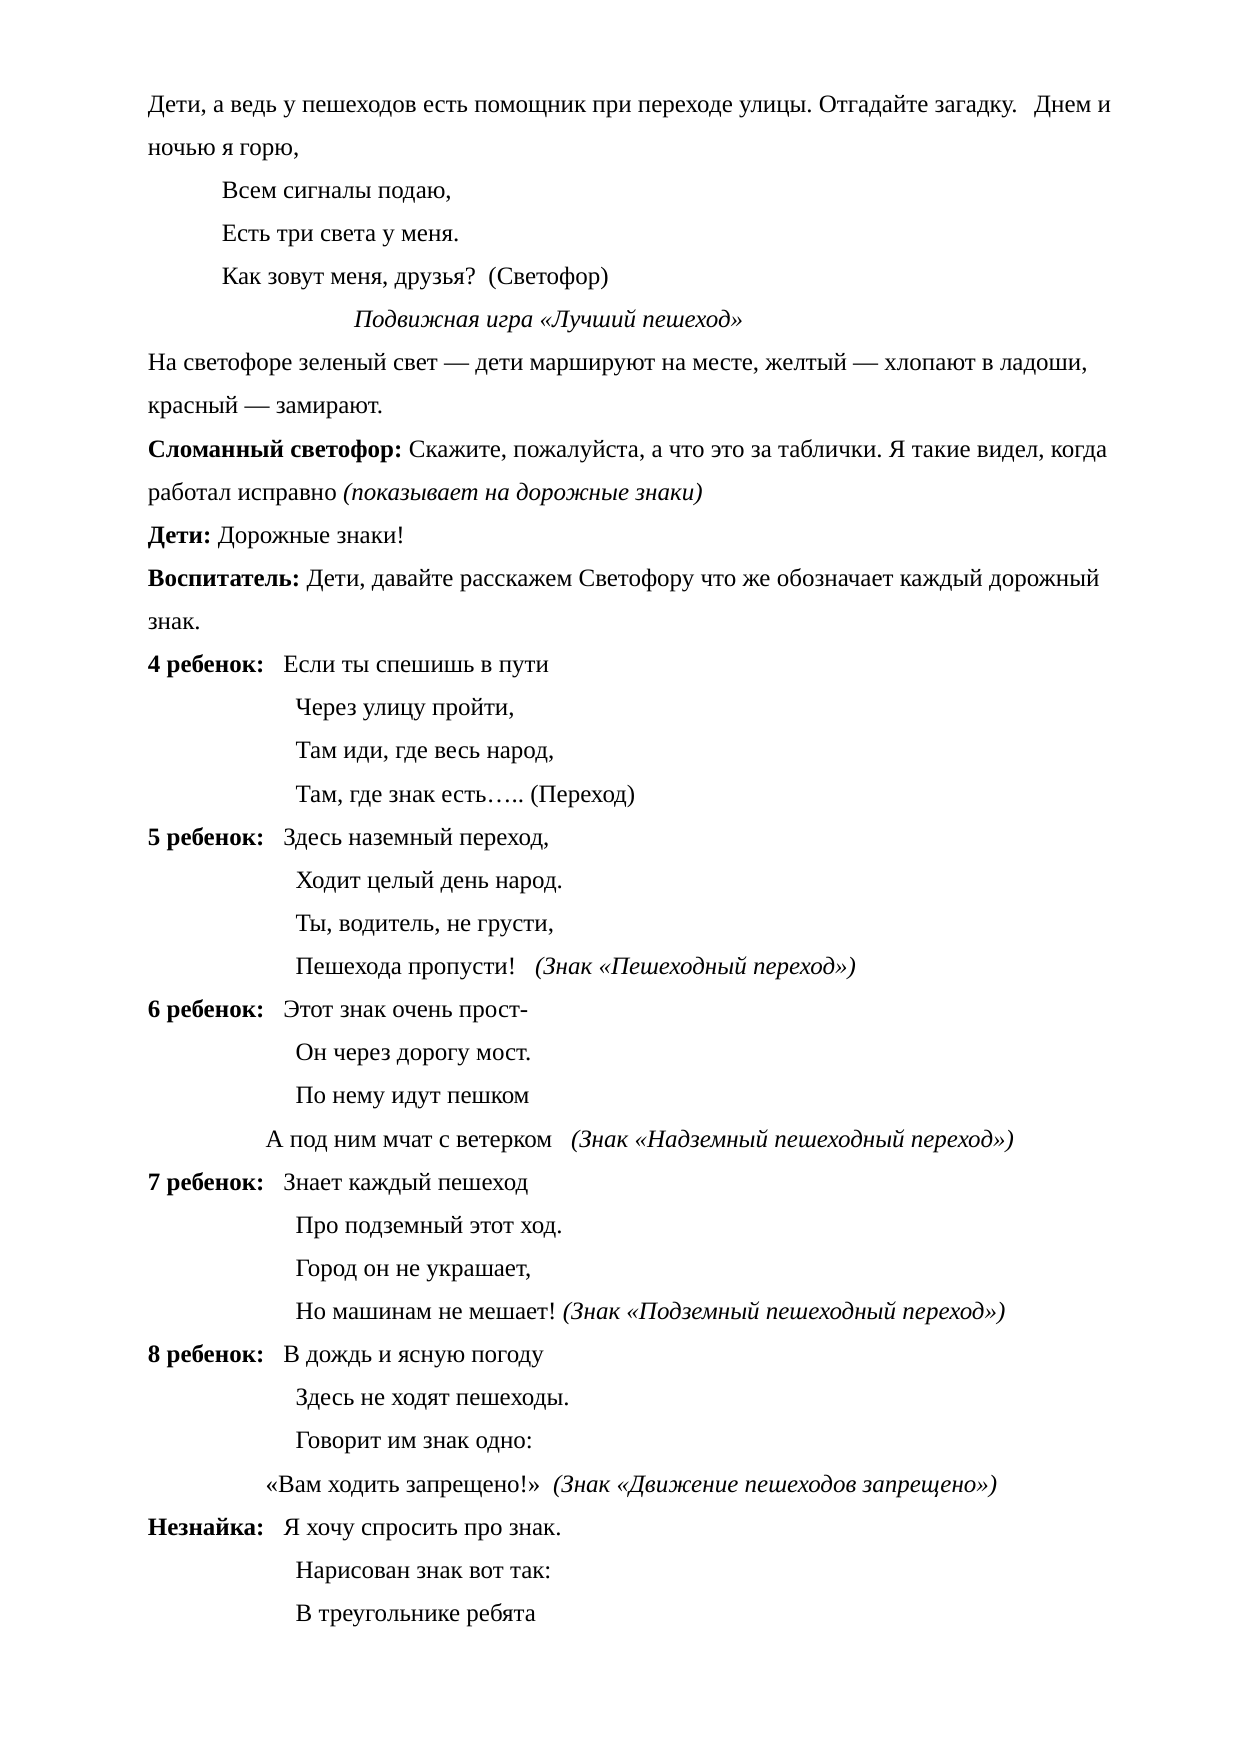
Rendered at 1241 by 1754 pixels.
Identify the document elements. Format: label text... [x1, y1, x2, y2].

text На светофоре зеленый свет — дети маршируют на месте, желтый — хлопают в ладоши, красный — замирают. [148, 347, 1152, 419]
text Здесь не ходят пешеходы. [148, 1382, 1152, 1411]
text Есть три света у меня. [148, 218, 1152, 247]
text Ходит целый день народ. [148, 865, 1152, 894]
text Город он не украшает, [148, 1253, 1152, 1282]
text Воспитатель: Дети, давайте расскажем Светофору что же обозначает каждый дорожный знак. [148, 563, 1152, 635]
text 4 ребенок: Если ты спешишь в пути [148, 649, 1152, 678]
text Пешехода пропусти! (Знак «Пешеходный переход») [148, 951, 1152, 980]
text 8 ребенок: В дождь и ясную погоду [148, 1339, 1152, 1368]
text Говорит им знак одно: [148, 1426, 1152, 1454]
text Нарисован знак вот так: [148, 1555, 1152, 1584]
text 7 ребенок: Знает каждый пешеход [148, 1167, 1152, 1196]
text 6 ребенок: Этот знак очень прост- [148, 994, 1152, 1023]
text Как зовут меня, друзья? (Светофор) [148, 261, 1152, 290]
text Про подземный этот ход. [148, 1210, 1152, 1239]
text «Вам ходить запрещено!» (Знак «Движение пешеходов запрещено») [148, 1469, 1152, 1497]
text Дети: Дорожные знаки! [148, 520, 1152, 549]
text Он через дорогу мост. [148, 1037, 1152, 1066]
text Подвижная игра «Лучший пешеход» [148, 304, 1152, 333]
text Ты, водитель, не грусти, [148, 908, 1152, 937]
text По нему идут пешком [148, 1081, 1152, 1109]
text Всем сигналы подаю, [148, 175, 1152, 204]
text Незнайка: Я хочу спросить про знак. [148, 1512, 1152, 1541]
text А под ним мчат с ветерком (Знак «Надземный пешеходный переход») [148, 1124, 1152, 1152]
text 5 ребенок: Здесь наземный переход, [148, 822, 1152, 851]
text Через улицу пройти, [148, 692, 1152, 721]
text Но машинам не мешает! (Знак «Подземный пешеходный переход») [148, 1296, 1152, 1325]
text Там иди, где весь народ, [148, 736, 1152, 764]
text Дети, а ведь у пешеходов есть помощник при переходе улицы. Отгадайте загадку. Днем и ночью я горю, [148, 89, 1152, 161]
text В треугольнике ребята [148, 1598, 1152, 1627]
text Там, где знак есть….. (Переход) [148, 779, 1152, 807]
text Сломанный светофор: Скажите, пожалуйста, а что это за таблички. Я такие видел, когда работал исправно (показывает на дорожные знаки) [148, 434, 1152, 506]
